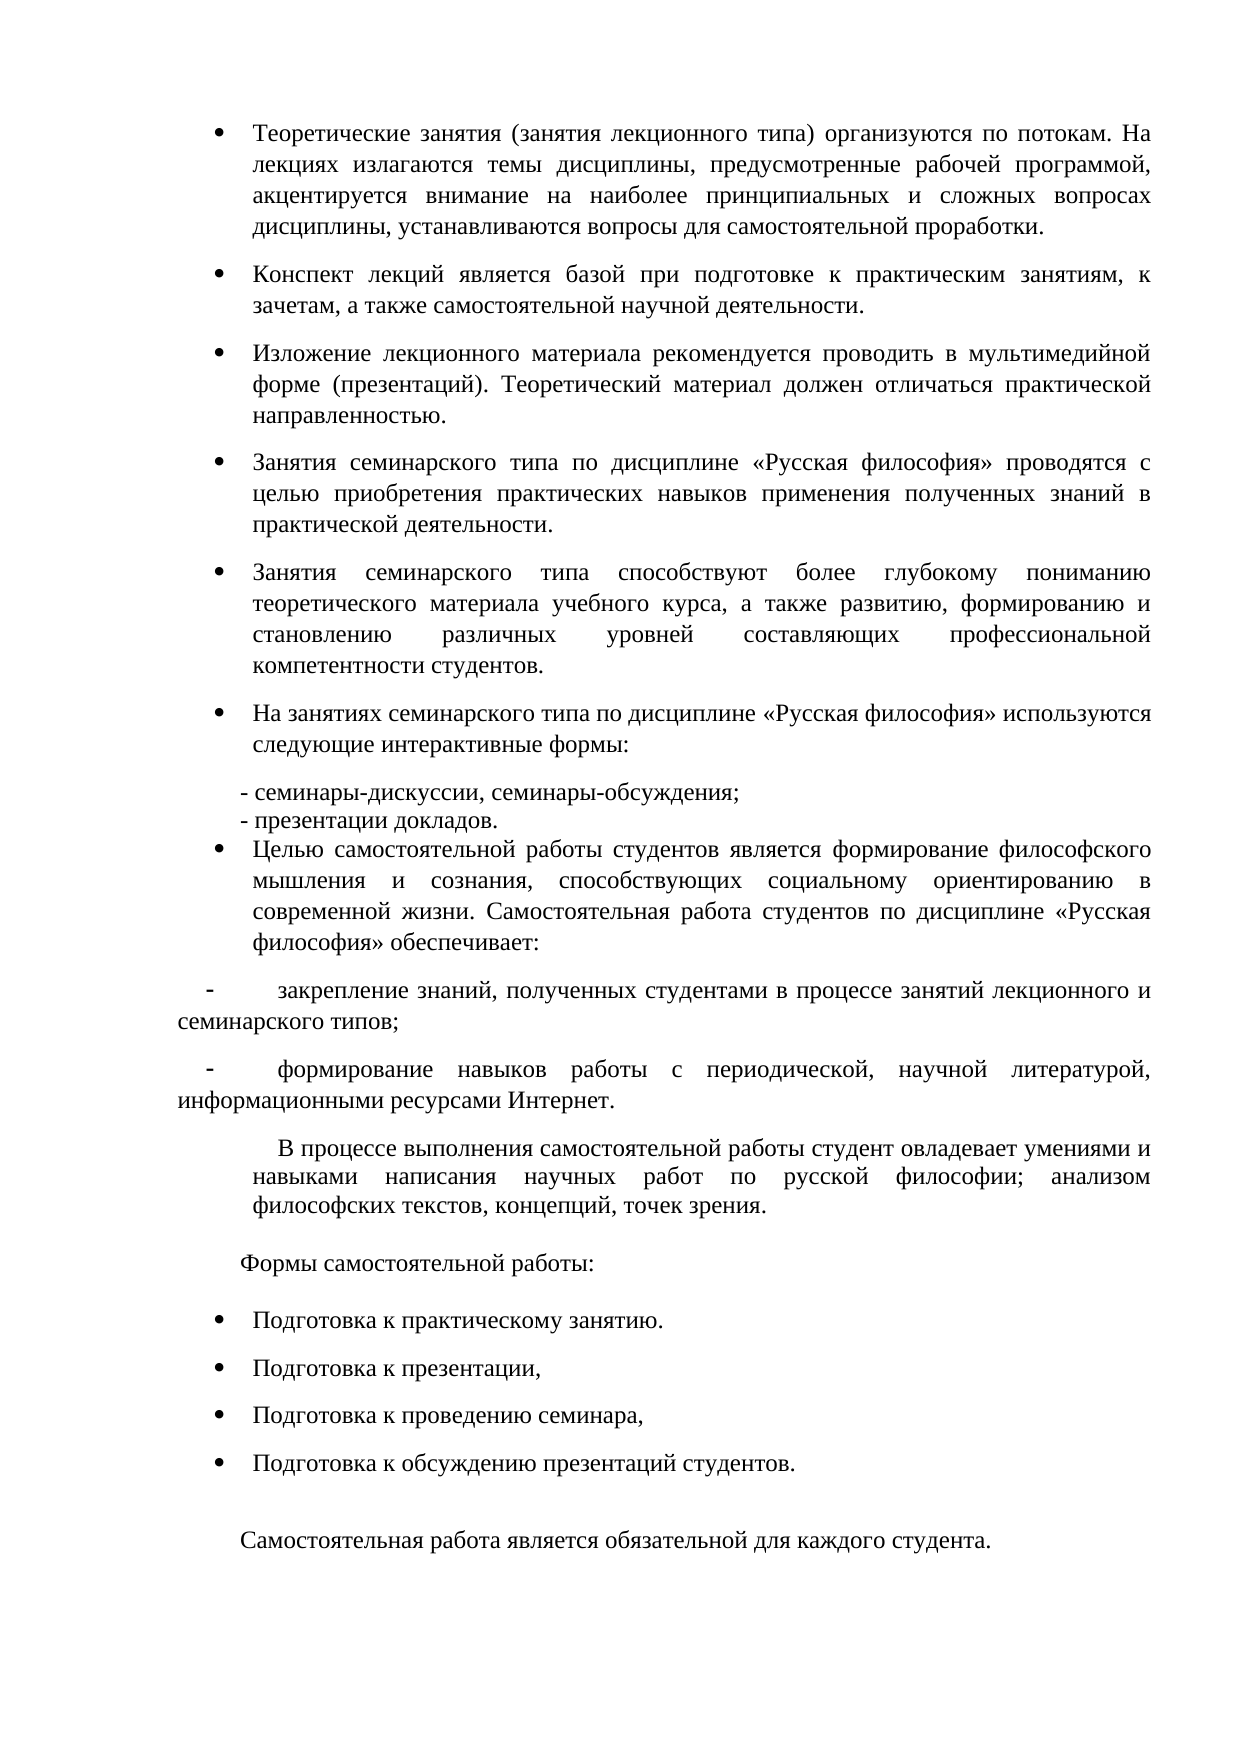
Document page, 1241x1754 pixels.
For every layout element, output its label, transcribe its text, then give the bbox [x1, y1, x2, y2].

text - презентации докладов. [177, 806, 1152, 834]
list Подготовка к презентации, [215, 1353, 1152, 1382]
list Занятия семинарского типа по дисциплине «Русская философия» проводятся с целью приобретения практических навыков применения полученных знаний в практической деятельности. [215, 447, 1152, 538]
list Подготовка к обсуждению презентаций студентов. [215, 1448, 1152, 1477]
text Самостоятельная работа является обязательной для каждого студента. [177, 1525, 1152, 1553]
list Подготовка к практическому занятию. [215, 1305, 1152, 1334]
list формирование навыков работы с периодической, научной литературой, информационными ресурсами Интернет. [177, 1054, 1152, 1114]
text В процессе выполнения самостоятельной работы студент овладевает умениями и навыками написания научных работ по русской философии; анализом философских текстов, концепций, точек зрения. [252, 1133, 1152, 1219]
list Подготовка к проведению семинара, [215, 1401, 1152, 1429]
list Занятия семинарского типа способствуют более глубокому пониманию теоретического материала учебного курса, а также развитию, формированию и становлению различных уровней составляющих профессиональной компетентности студентов. [215, 557, 1152, 679]
text Формы самостоятельной работы: [177, 1248, 1152, 1276]
list Конспект лекций является базой при подготовке к практическим занятиям, к зачетам, а также самостоятельной научной деятельности. [215, 259, 1152, 319]
list закрепление знаний, полученных студентами в процессе занятий лекционного и семинарского типов; [177, 975, 1152, 1035]
list На занятиях семинарского типа по дисциплине «Русская философия» используются следующие интерактивные формы: [215, 698, 1152, 758]
text - семинары-дискуссии, семинары-обсуждения; [177, 777, 1152, 806]
list Изложение лекционного материала рекомендуется проводить в мультимедийной форме (презентаций). Теоретический материал должен отличаться практической направленностью. [215, 338, 1152, 428]
list Целью самостоятельной работы студентов является формирование философского мышления и сознания, способствующих социальному ориентированию в современной жизни. Самостоятельная работа студентов по дисциплине «Русская философия» обеспечивает: [215, 834, 1152, 956]
list Теоретические занятия (занятия лекционного типа) организуются по потокам. На лекциях излагаются темы дисциплины, предусмотренные рабочей программой, акцентируется внимание на наиболее принципиальных и сложных вопросах дисциплины, устанавливаются вопросы для самостоятельной проработки. [215, 118, 1152, 240]
